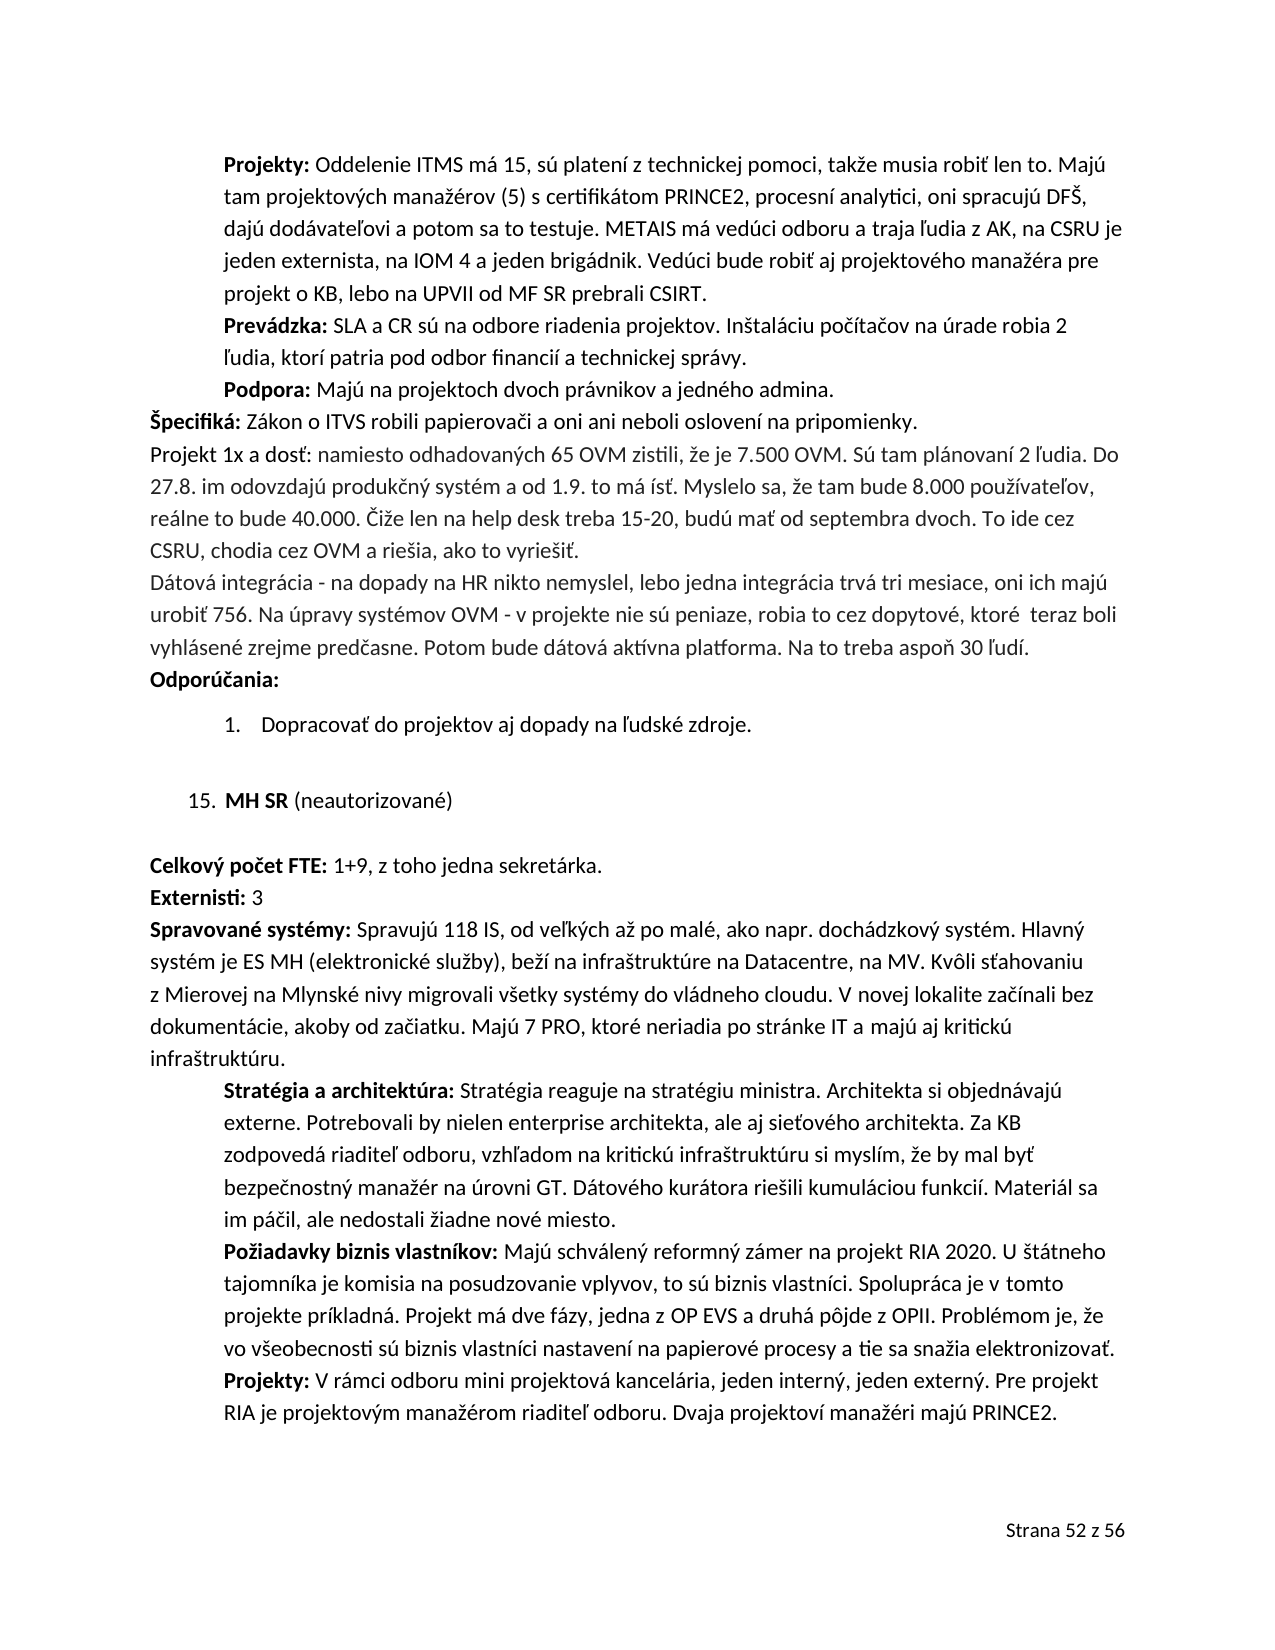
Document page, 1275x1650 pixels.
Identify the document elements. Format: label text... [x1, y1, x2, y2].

list Dopracovať do projektov aj dopady na ľudské zdroje. [223, 710, 1125, 738]
text Projekt 1x a dosť: namiesto odhadovaných 65 OVM zistili, že je 7.500 OVM. Sú tam plánovaní 2 ľudia. Do 27.8. im odovzdajú produkčný systém a od 1.9. to má ísť. Myslelo sa, že tam bude 8.000 používateľov, reálne to bude 40.000. Čiže len na help desk treba 15-20, budú mať od septembra dvoch. To ide cez CSRU, chodia cez OVM a riešia, ako to vyriešiť. Dátová integrácia - na dopady na HR nikto nemyslel, lebo jedna integrácia trvá tri mesiace, oni ich majú urobiť 756. Na úpravy systémov OVM - v projekte nie sú peniaze, robia to cez dopytové, ktoré teraz boli vyhlásené zrejme predčasne. Potom bude dátová aktívna platforma. Na to treba aspoň 30 ľudí. Odporúčania: [150, 440, 1125, 693]
text Stratégia a architektúra: Stratégia reaguje na stratégiu ministra. Architekta si objednávajú externe. Potrebovali by nielen enterprise architekta, ale aj sieťového architekta. Za KB zodpovedá riaditeľ odboru, vzhľadom na kritickú infraštruktúru si myslím, že by mal byť bezpečnostný manažér na úrovni GT. Dátového kurátora riešili kumuláciou funkcií. Materiál sa im páčil, ale nedostali žiadne nové miesto. [224, 1076, 1125, 1233]
text Externisti: 3 [150, 883, 1125, 911]
text Prevádzka: SLA a CR sú na odbore riadenia projektov. Inštaláciu počítačov na úrade robia 2 ľudia, ktorí patria pod odbor financií a technickej správy. [224, 311, 1125, 371]
text Celkový počet FTE: 1+9, z toho jedna sekretárka. [150, 851, 1125, 879]
text Projekty: Oddelenie ITMS má 15, sú platení z technickej pomoci, takže musia robiť len to. Majú tam projektových manažérov (5) s certifikátom PRINCE2, procesní analytici, oni spracujú DFŠ, dajú dodávateľovi a potom sa to testuje. METAIS má vedúci odboru a traja ľudia z AK, na CSRU je jeden externista, na IOM 4 a jeden brigádnik. Vedúci bude robiť aj projektového manažéra pre projekt o KB, lebo na UPVII od MF SR prebrali CSIRT. [224, 150, 1125, 307]
text Požiadavky biznis vlastníkov: Majú schválený reformný zámer na projekt RIA 2020. U štátneho tajomníka je komisia na posudzovanie vplyvov, to sú biznis vlastníci. Spolupráca je v tomto projekte príkladná. Projekt má dve fázy, jedna z OP EVS a druhá pôjde z OPII. Problémom je, že vo všeobecnosti sú biznis vlastníci nastavení na papierové procesy a tie sa snažia elektronizovať. [224, 1237, 1125, 1362]
list MH SR (neautorizované) [187, 787, 1125, 814]
text Spravované systémy: Spravujú 118 IS, od veľkých až po malé, ako napr. dochádzkový systém. Hlavný systém je ES MH (elektronické služby), beží na infraštruktúre na Datacentre, na MV. Kvôli sťahovaniu z Mierovej na Mlynské nivy migrovali všetky systémy do vládneho cloudu. V novej lokalite začínali bez dokumentácie, akoby od začiatku. Majú 7 PRO, ktoré neriadia po stránke IT a majú aj kritickú infraštruktúru. [150, 915, 1125, 1072]
text Špecifiká: Zákon o ITVS robili papierovači a oni ani neboli oslovení na pripomienky. [150, 407, 1125, 436]
text Podpora: Majú na projektoch dvoch právnikov a jedného admina. [224, 375, 1125, 403]
text Projekty: V rámci odboru mini projektová kancelária, jeden interný, jeden externý. Pre projekt RIA je projektovým manažérom riaditeľ odboru. Dvaja projektoví manažéri majú PRINCE2. [224, 1366, 1125, 1426]
